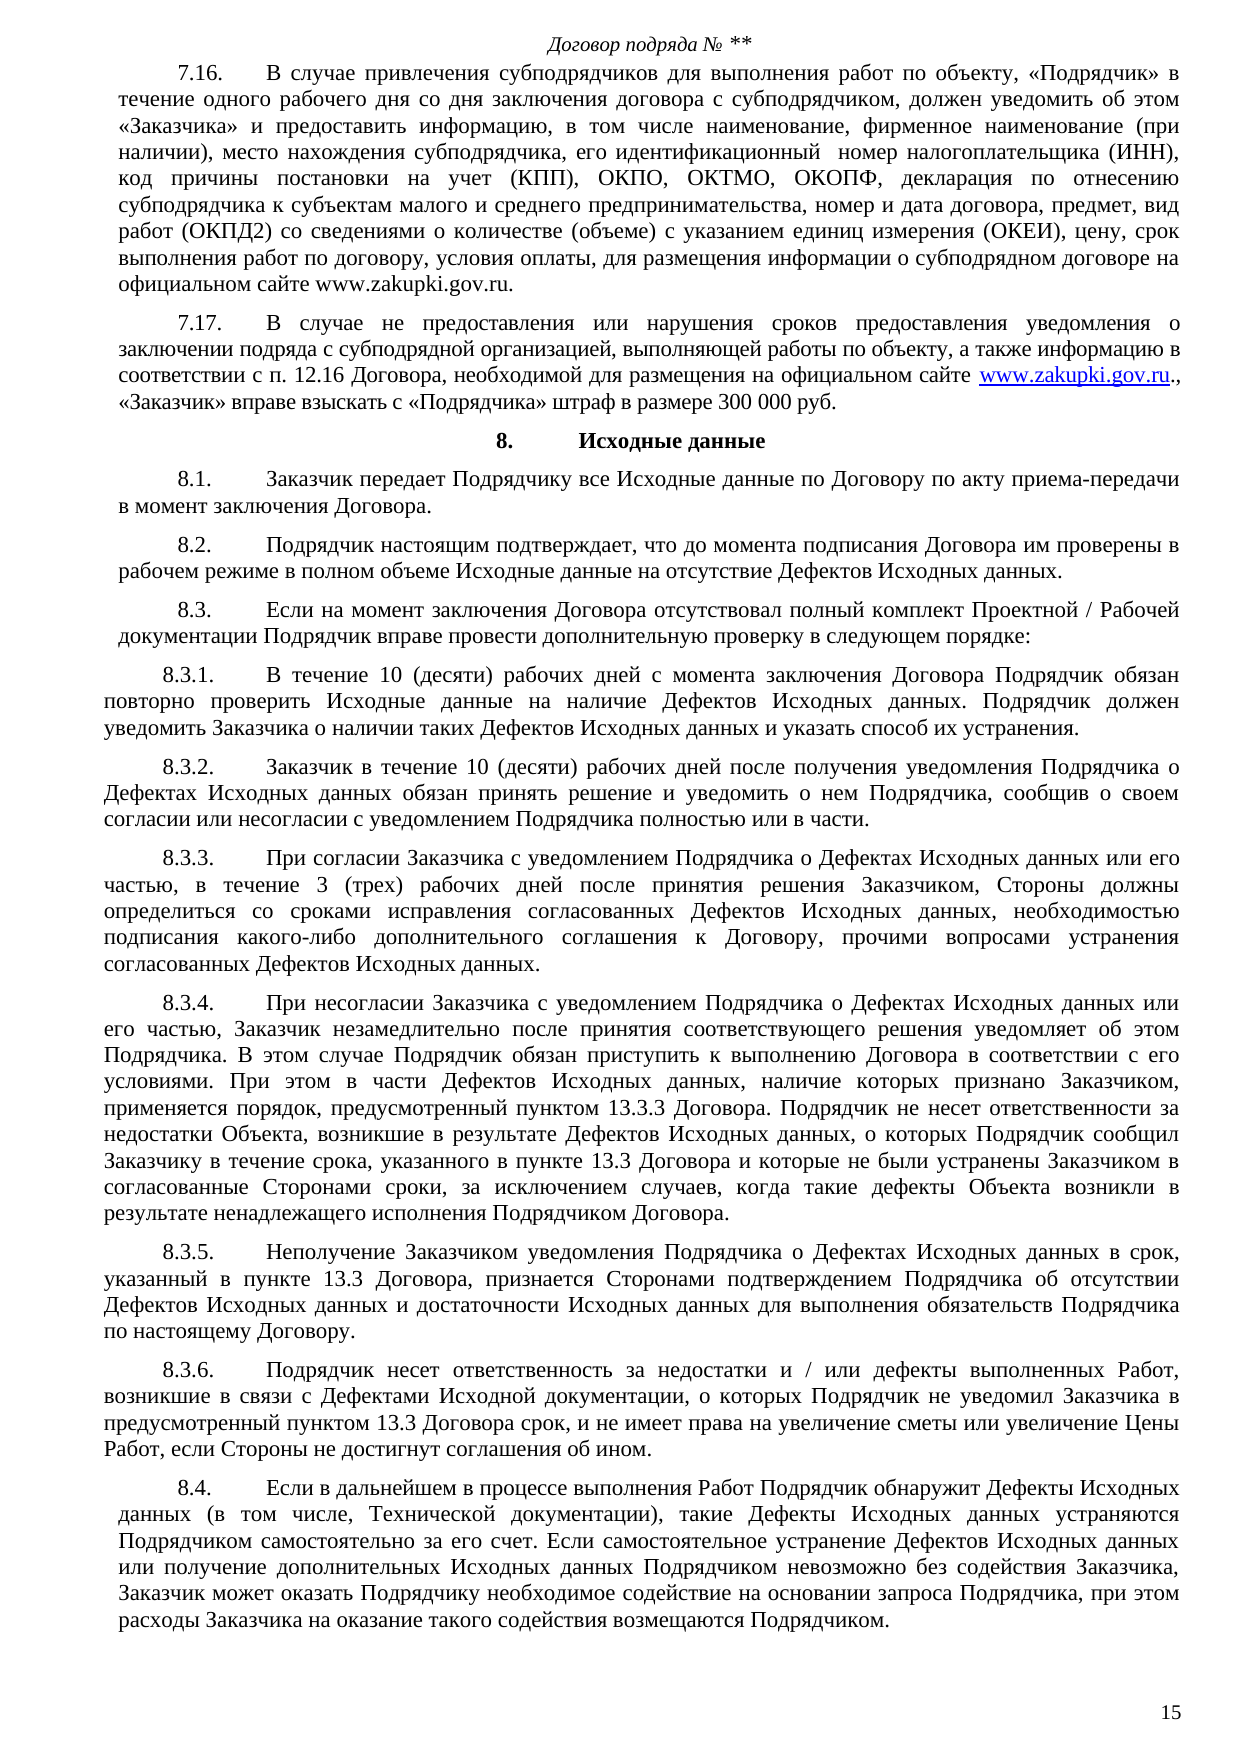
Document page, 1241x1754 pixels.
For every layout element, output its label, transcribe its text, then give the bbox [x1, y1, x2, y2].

text В течение 10 (десяти) рабочих дней с момента заключения Договора Подрядчик обязан повторно проверить Исходные данные на наличие Дефектов Исходных данных. Подрядчик должен уведомить Заказчика о наличии таких Дефектов Исходных данных и указать способ их устранения. [103, 661, 1181, 740]
text Исходные данные [118, 427, 1152, 453]
text Заказчик передает Подрядчику все Исходные данные по Договору по акту приема-передачи в момент заключения Договора. [118, 466, 1181, 518]
text Если в дальнейшем в процессе выполнения Работ Подрядчик обнаружит Дефекты Исходных данных (в том числе, Технической документации), такие Дефекты Исходных данных устраняются Подрядчиком самостоятельно за его счет. Если самостоятельное устранение Дефектов Исходных данных или получение дополнительных Исходных данных Подрядчиком невозможно без содействия Заказчика, Заказчик может оказать Подрядчику необходимое содействие на основании запроса Подрядчика, при этом расходы Заказчика на оказание такого содействия возмещаются Подрядчиком. [118, 1474, 1181, 1632]
text При несогласии Заказчика с уведомлением Подрядчика о Дефектах Исходных данных или его частью, Заказчик незамедлительно после принятия соответствующего решения уведомляет об этом Подрядчика. В этом случае Подрядчик обязан приступить к выполнению Договора в соответствии с его условиями. При этом в части Дефектов Исходных данных, наличие которых признано Заказчиком, применяется порядок, предусмотренный пунктом 13.3.3 Договора. Подрядчик не несет ответственности за недостатки Объекта, возникшие в результате Дефектов Исходных данных, о которых Подрядчик сообщил Заказчику в течение срока, указанного в пункте 13.3 Договора и которые не были устранены Заказчиком в согласованные Сторонами сроки, за исключением случаев, когда такие дефекты Объекта возникли в результате ненадлежащего исполнения Подрядчиком Договора. [103, 988, 1181, 1226]
text Если на момент заключения Договора отсутствовал полный комплект Проектной / Рабочей документации Подрядчик вправе провести дополнительную проверку в следующем порядке: [118, 596, 1181, 649]
text Заказчик в течение 10 (десяти) рабочих дней после получения уведомления Подрядчика о Дефектах Исходных данных обязан принять решение и уведомить о нем Подрядчика, сообщив о своем согласии или несогласии с уведомлением Подрядчика полностью или в части. [103, 753, 1181, 832]
text При согласии Заказчика с уведомлением Подрядчика о Дефектах Исходных данных или его частью, в течение 3 (трех) рабочих дней после принятия решения Заказчиком, Стороны должны определиться со сроками исправления согласованных Дефектов Исходных данных, необходимостью подписания какого-либо дополнительного соглашения к Договору, прочими вопросами устранения согласованных Дефектов Исходных данных. [103, 844, 1181, 976]
text Подрядчик несет ответственность за недостатки и / или дефекты выполненных Работ, возникшие в связи с Дефектами Исходной документации, о которых Подрядчик не уведомил Заказчика в предусмотренный пунктом 13.3 Договора срок, и не имеет права на увеличение сметы или увеличение Цены Работ, если Стороны не достигнут соглашения об ином. [103, 1356, 1181, 1462]
text В случае не предоставления или нарушения сроков предоставления уведомления о заключении подряда с субподрядной организацией, выполняющей работы по объекту, а также информацию в соответствии с п. 12.16 Договора, необходимой для размещения на официальном сайте www.zakupki.gov.ru., «Заказчик» вправе взыскать с «Подрядчика» штраф в размере 300 000 руб. [118, 309, 1181, 414]
text Подрядчик настоящим подтверждает, что до момента подписания Договора им проверены в рабочем режиме в полном объеме Исходные данные на отсутствие Дефектов Исходных данных. [118, 531, 1181, 583]
text В случае привлечения субподрядчиков для выполнения работ по объекту, «Подрядчик» в течение одного рабочего дня со дня заключения договора с субподрядчиком, должен уведомить об этом «Заказчика» и предоставить информацию, в том числе наименование, фирменное наименование (при наличии), место нахождения субподрядчика, его идентификационный номер налогоплательщика (ИНН), код причины постановки на учет (КПП), ОКПО, ОКТМО, ОКОПФ, декларация по отнесению субподрядчика к субъектам малого и среднего предпринимательства, номер и дата договора, предмет, вид работ (ОКПД2) со сведениями о количестве (объеме) с указанием единиц измерения (ОКЕИ), цену, срок выполнения работ по договору, условия оплаты, для размещения информации о субподрядном договоре на официальном сайте www.zakupki.gov.ru. [118, 59, 1181, 296]
text Неполучение Заказчиком уведомления Подрядчика о Дефектах Исходных данных в срок, указанный в пункте 13.3 Договора, признается Сторонами подтверждением Подрядчика об отсутствии Дефектов Исходных данных и достаточности Исходных данных для выполнения обязательств Подрядчика по настоящему Договору. [103, 1238, 1181, 1344]
